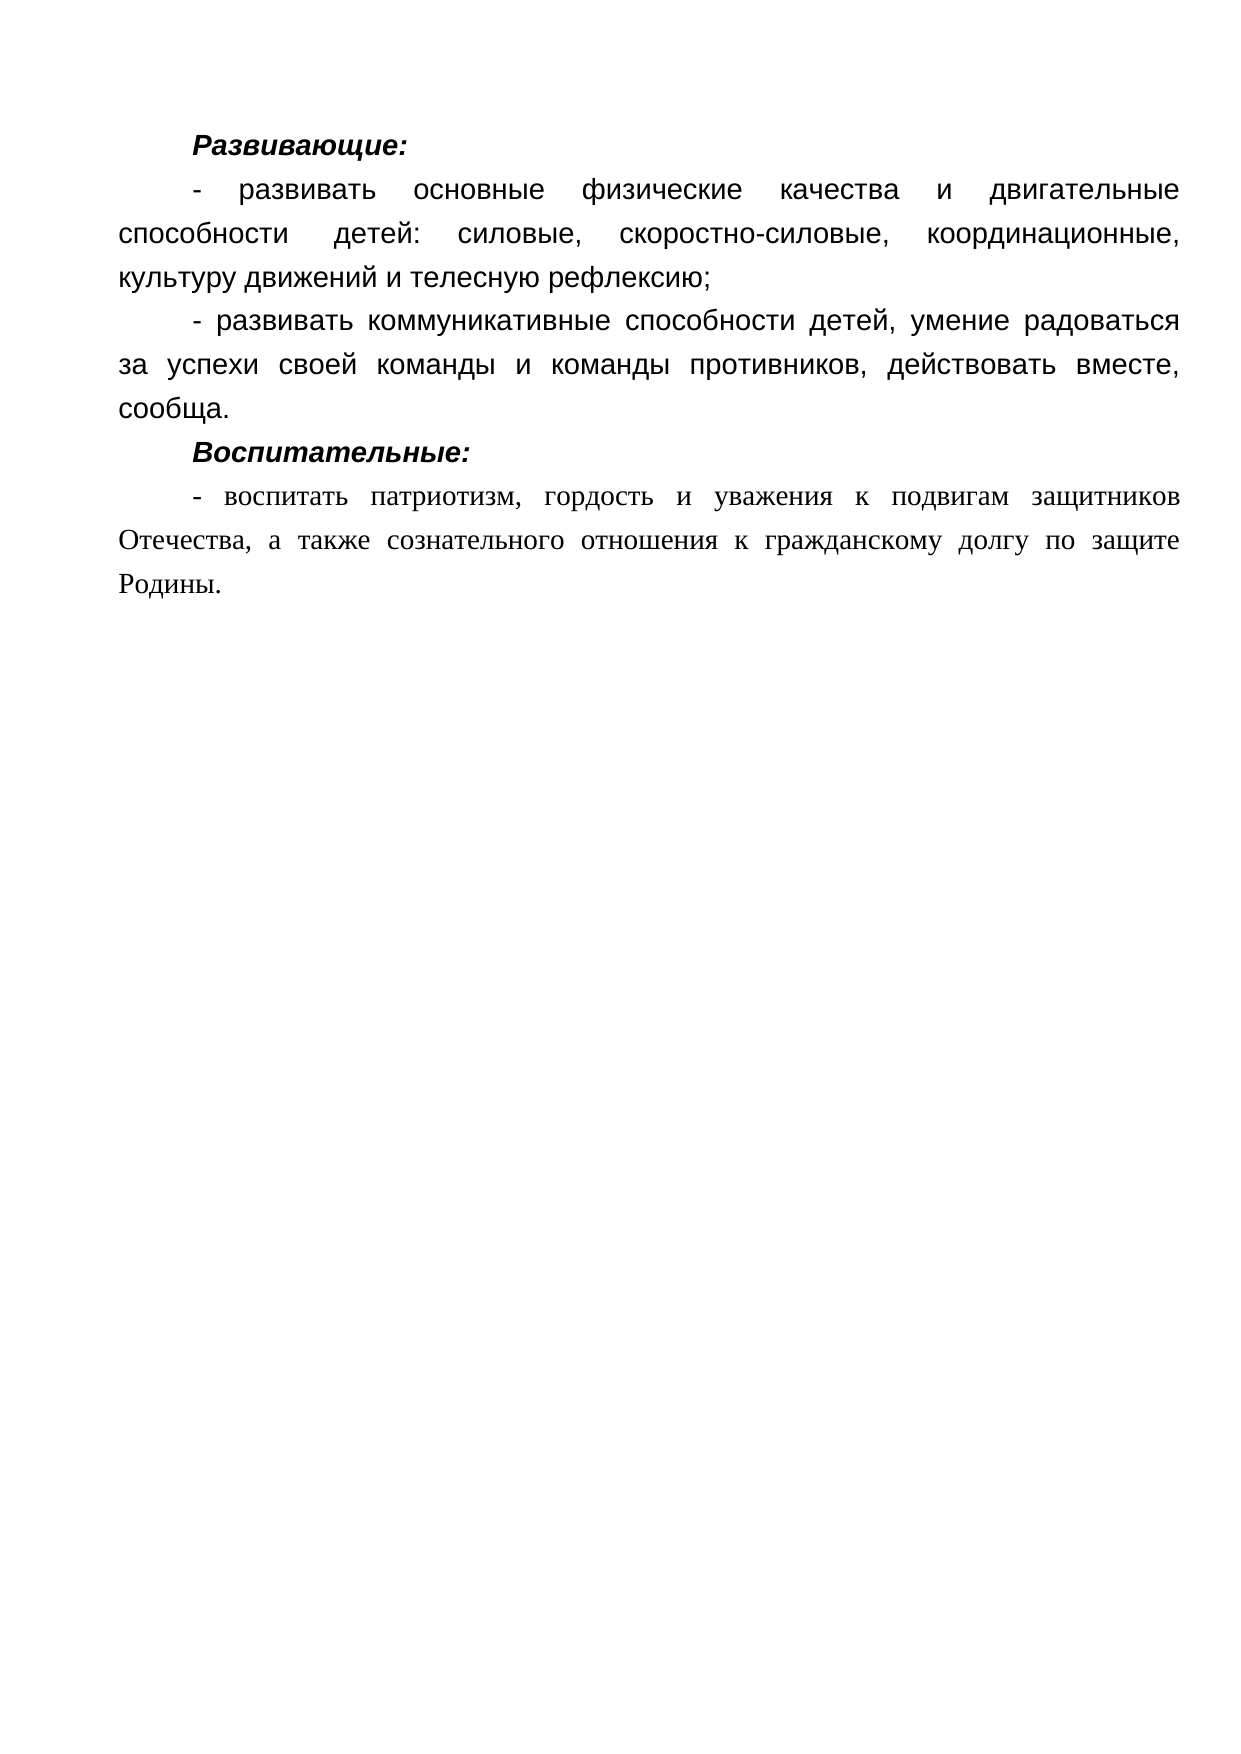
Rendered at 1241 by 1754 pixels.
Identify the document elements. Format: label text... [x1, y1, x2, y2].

text - развивать основные физические качества и двигательные способности детей: силовые, скоростно-силовые, координационные, культуру движений и телесную рефлексию; [118, 162, 1181, 293]
text Воспитательные: [118, 424, 1181, 468]
text - развивать коммуникативные способности детей, умение радоваться за успехи своей команды и команды противников, действовать вместе, сообща. [118, 293, 1181, 424]
text - воспитать патриотизм, гордость и уважения к подвигам защитников Отечества, а также сознательного отношения к гражданскому долгу по защите Родины. [118, 468, 1181, 599]
text Развивающие: [118, 118, 1181, 162]
